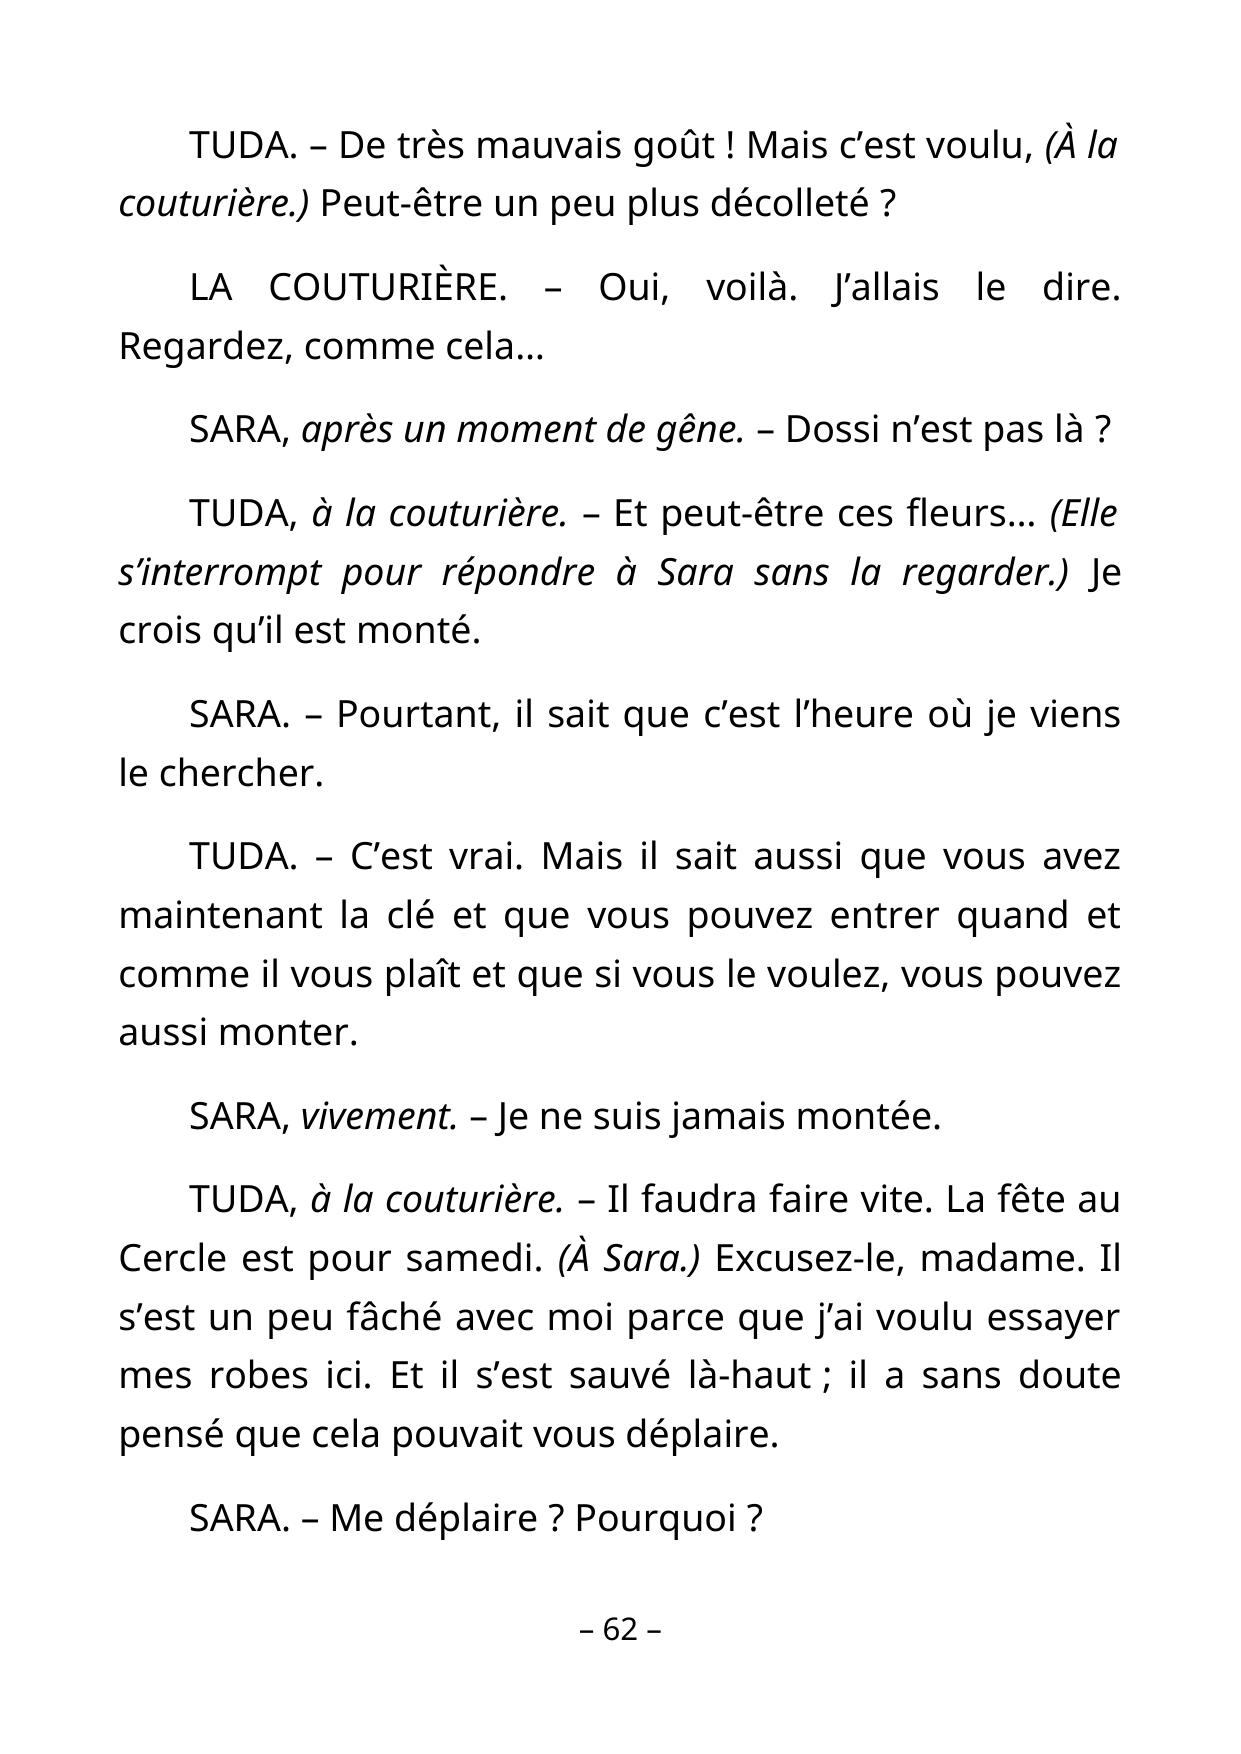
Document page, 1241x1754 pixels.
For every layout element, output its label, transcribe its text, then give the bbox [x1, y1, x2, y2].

text TUDA. – De très mauvais goût ! Mais c’est voulu, (À la couturière.) Peut-être un peu plus décolleté ? [118, 118, 1122, 228]
text TUDA, à la couturière. – Il faudra faire vite. La fête au Cercle est pour samedi. (À Sara.) Excusez-le, madame. Il s’est un peu fâché avec moi parce que j’ai voulu essayer mes robes ici. Et il s’est sauvé là-haut ; il a sans doute pensé que cela pouvait vous déplaire. [118, 1173, 1122, 1458]
text TUDA. – C’est vrai. Mais il sait aussi que vous avez maintenant la clé et que vous pouvez entrer quand et comme il vous plaît et que si vous le voulez, vous pouvez aussi monter. [118, 829, 1122, 1057]
text TUDA, à la couturière. – Et peut-être ces fleurs… (Elle s’interrompt pour répondre à Sara sans la regarder.) Je crois qu’il est monté. [118, 486, 1122, 655]
text SARA. – Pourtant, il sait que c’est l’heure où je viens le chercher. [118, 687, 1122, 797]
text SARA, après un moment de gêne. – Dossi n’est pas là ? [118, 403, 1122, 454]
text SARA. – Me déplaire ? Pourquoi ? [118, 1491, 1122, 1542]
text LA COUTURIÈRE. – Oui, voilà. J’allais le dire. Regardez, comme cela… [118, 260, 1122, 370]
text SARA, vivement. – Je ne suis jamais montée. [118, 1089, 1122, 1140]
